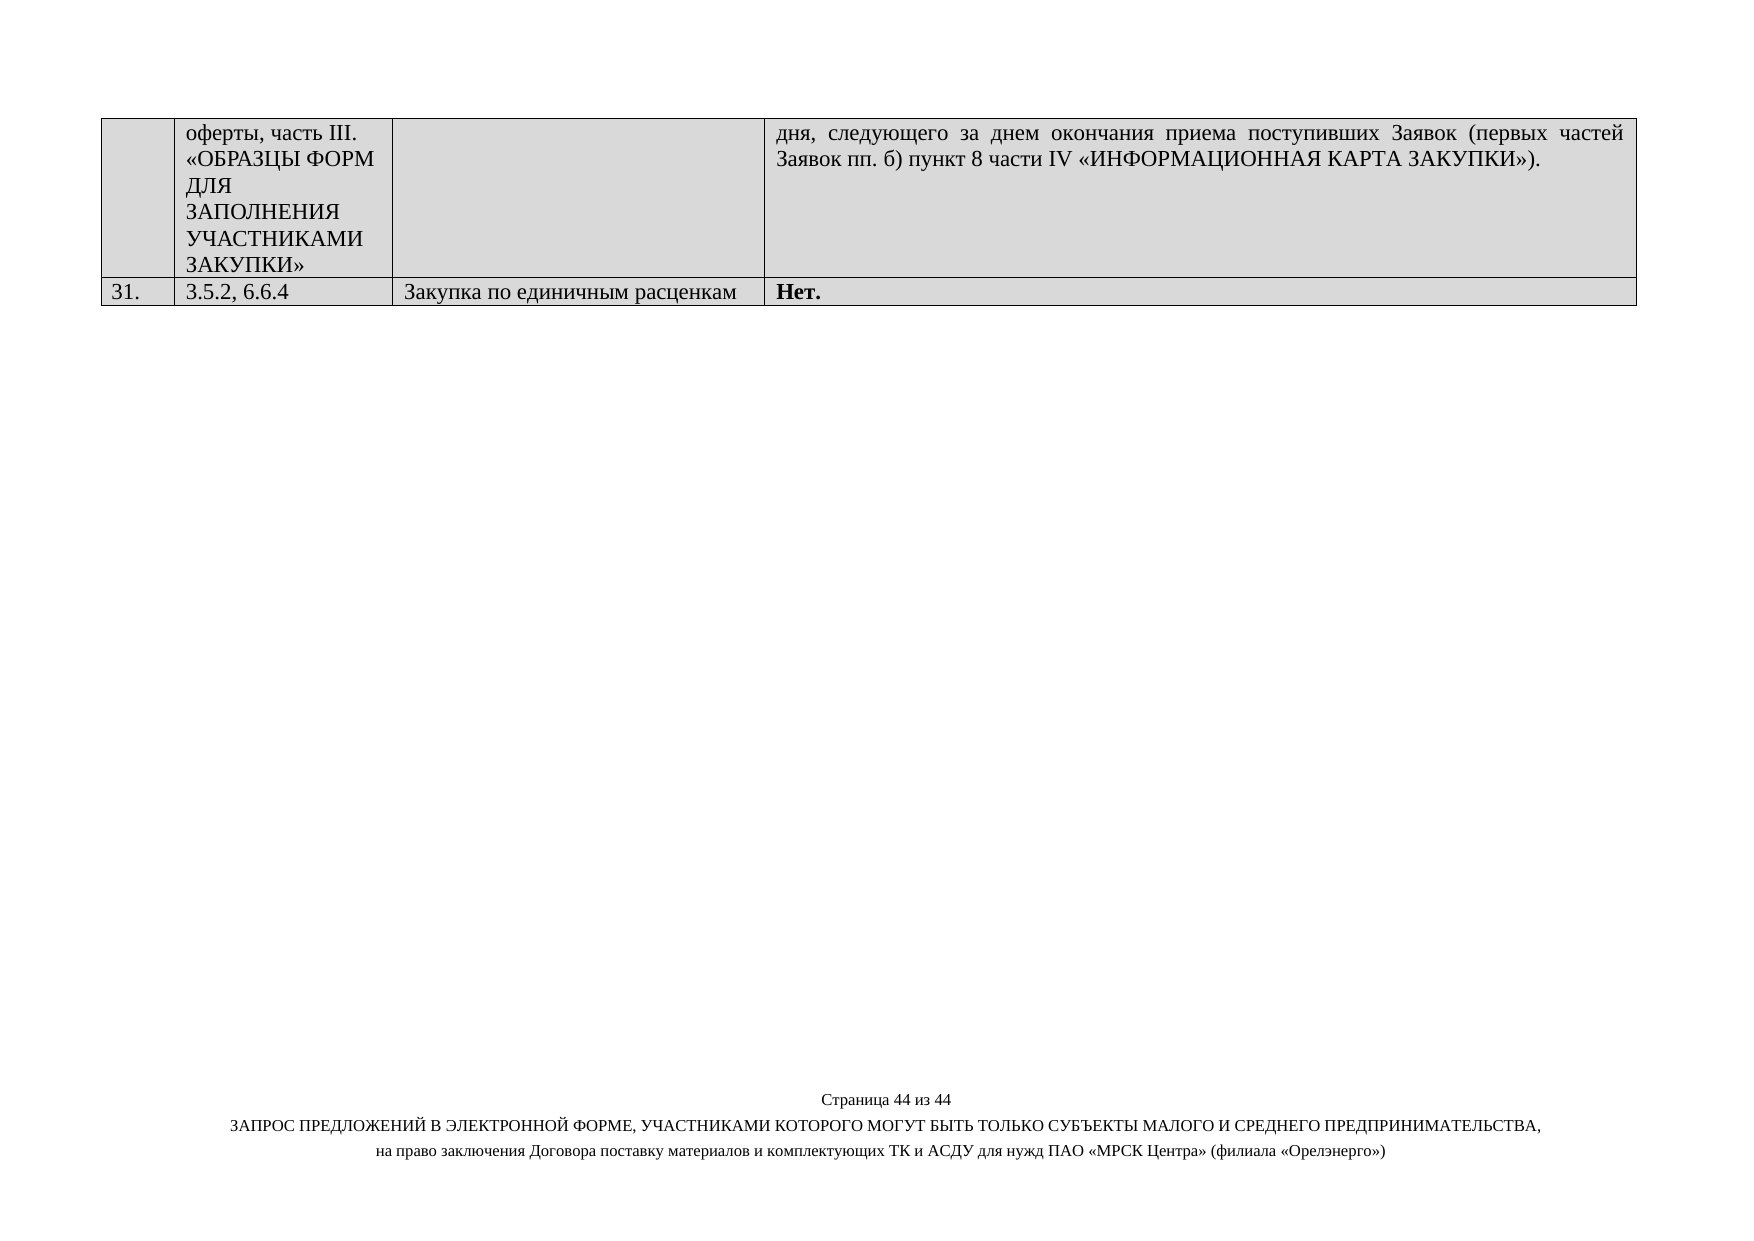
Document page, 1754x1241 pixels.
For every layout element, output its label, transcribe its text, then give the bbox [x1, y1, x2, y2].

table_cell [765, 119, 1636, 277]
table_cell Закупка по единичным расценкам [393, 278, 764, 305]
table_cell 3.5.2, 6.6.4 [175, 278, 392, 305]
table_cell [393, 119, 764, 277]
table_cell Нет. [765, 278, 1636, 305]
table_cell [175, 119, 392, 277]
table_cell [102, 278, 174, 305]
table_cell [102, 119, 174, 277]
